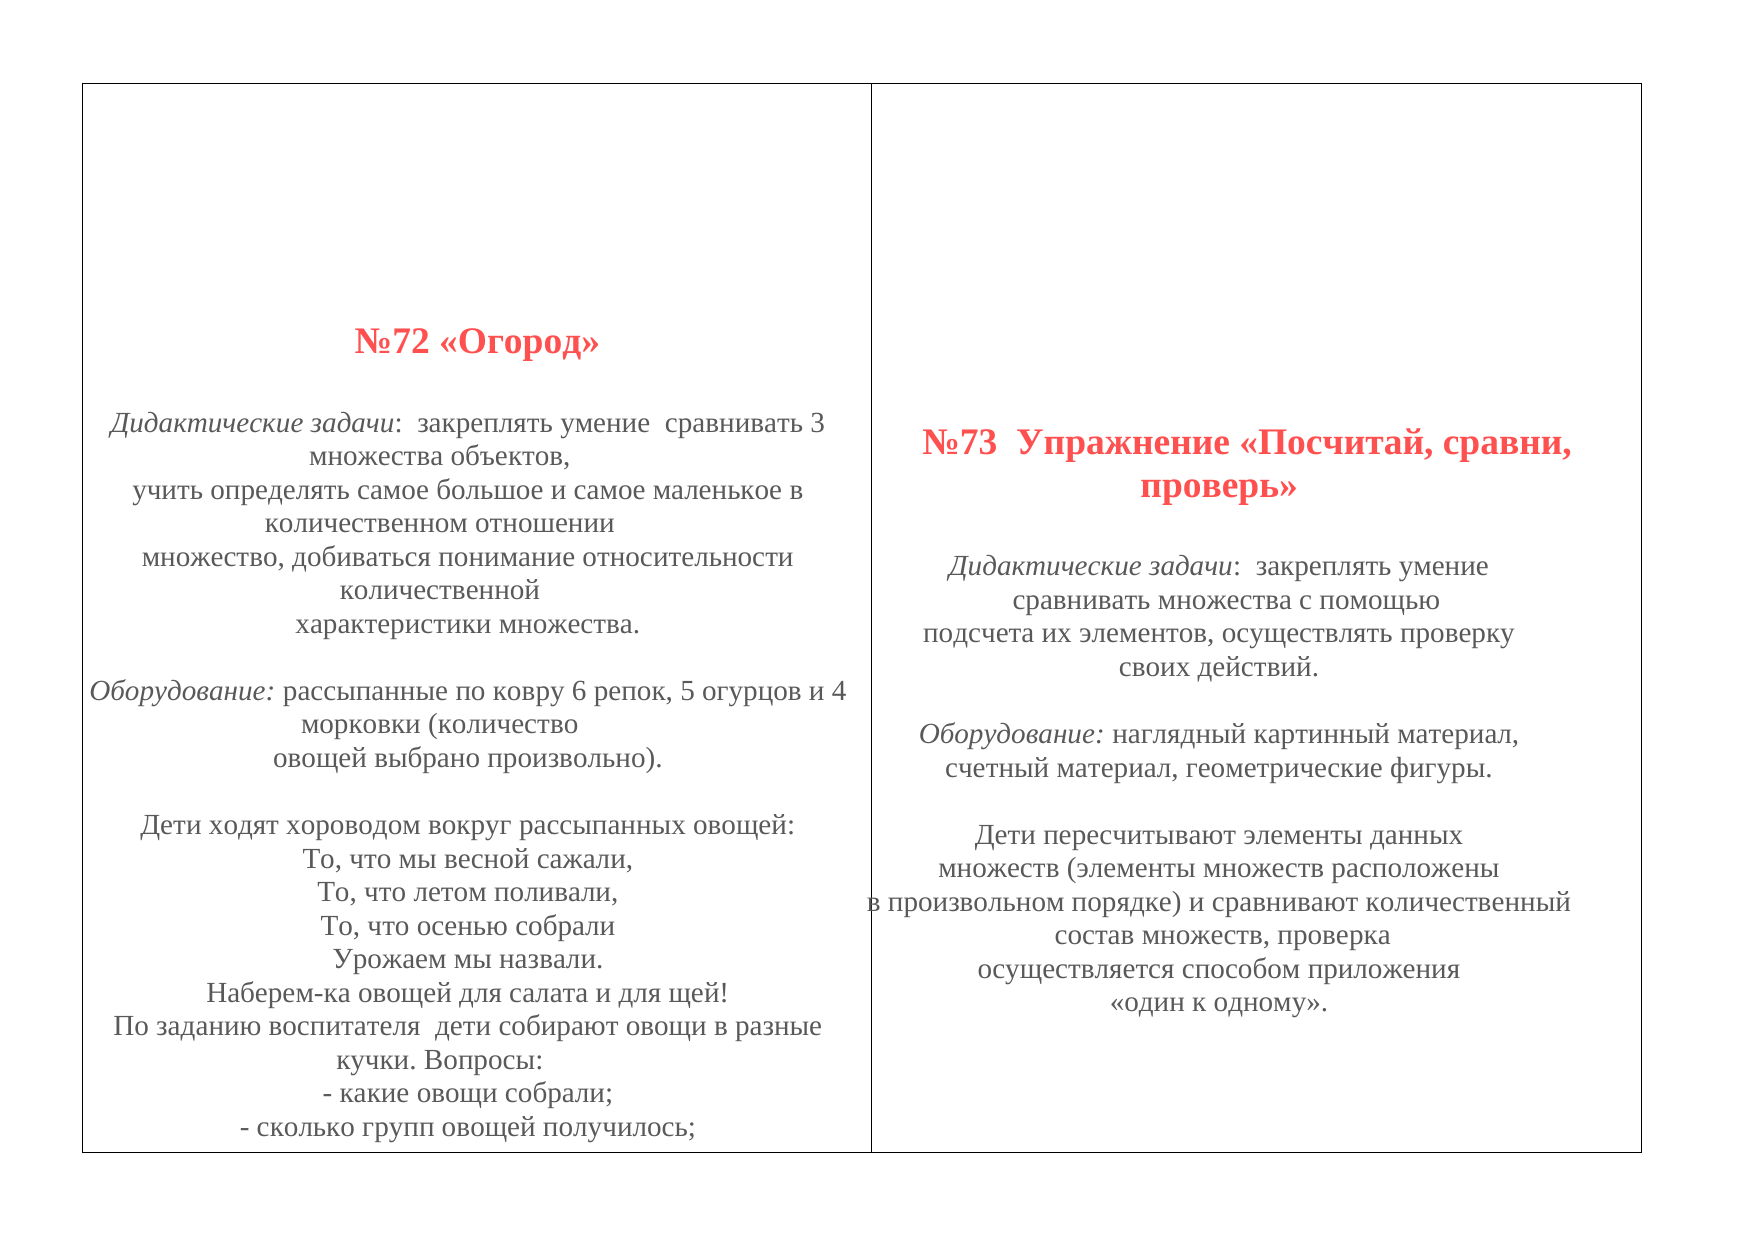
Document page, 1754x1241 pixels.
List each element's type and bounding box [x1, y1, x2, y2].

table_header [872, 84, 1641, 1152]
table_header [83, 84, 871, 1152]
